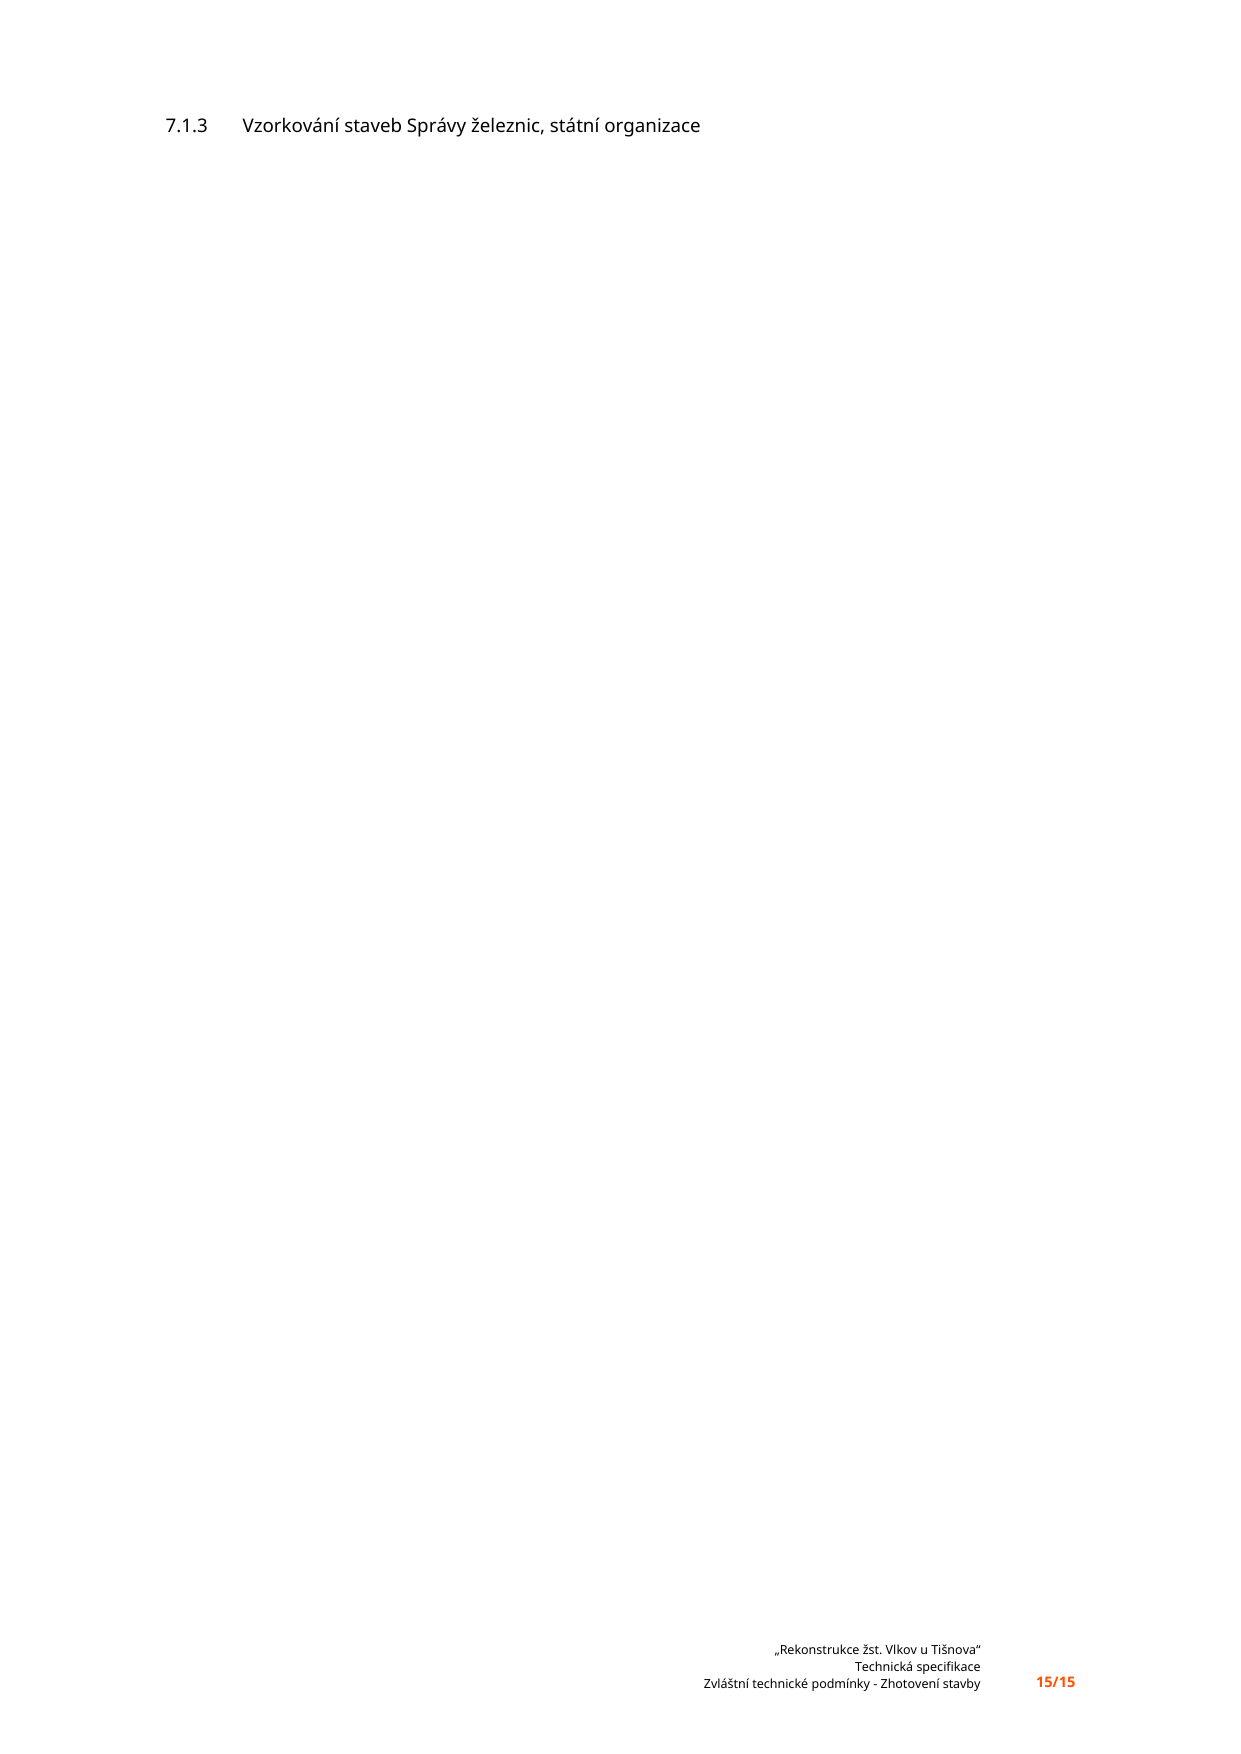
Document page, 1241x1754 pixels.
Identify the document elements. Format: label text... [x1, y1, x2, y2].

text Vzorkování staveb Správy železnic, státní organizace [165, 112, 1075, 138]
